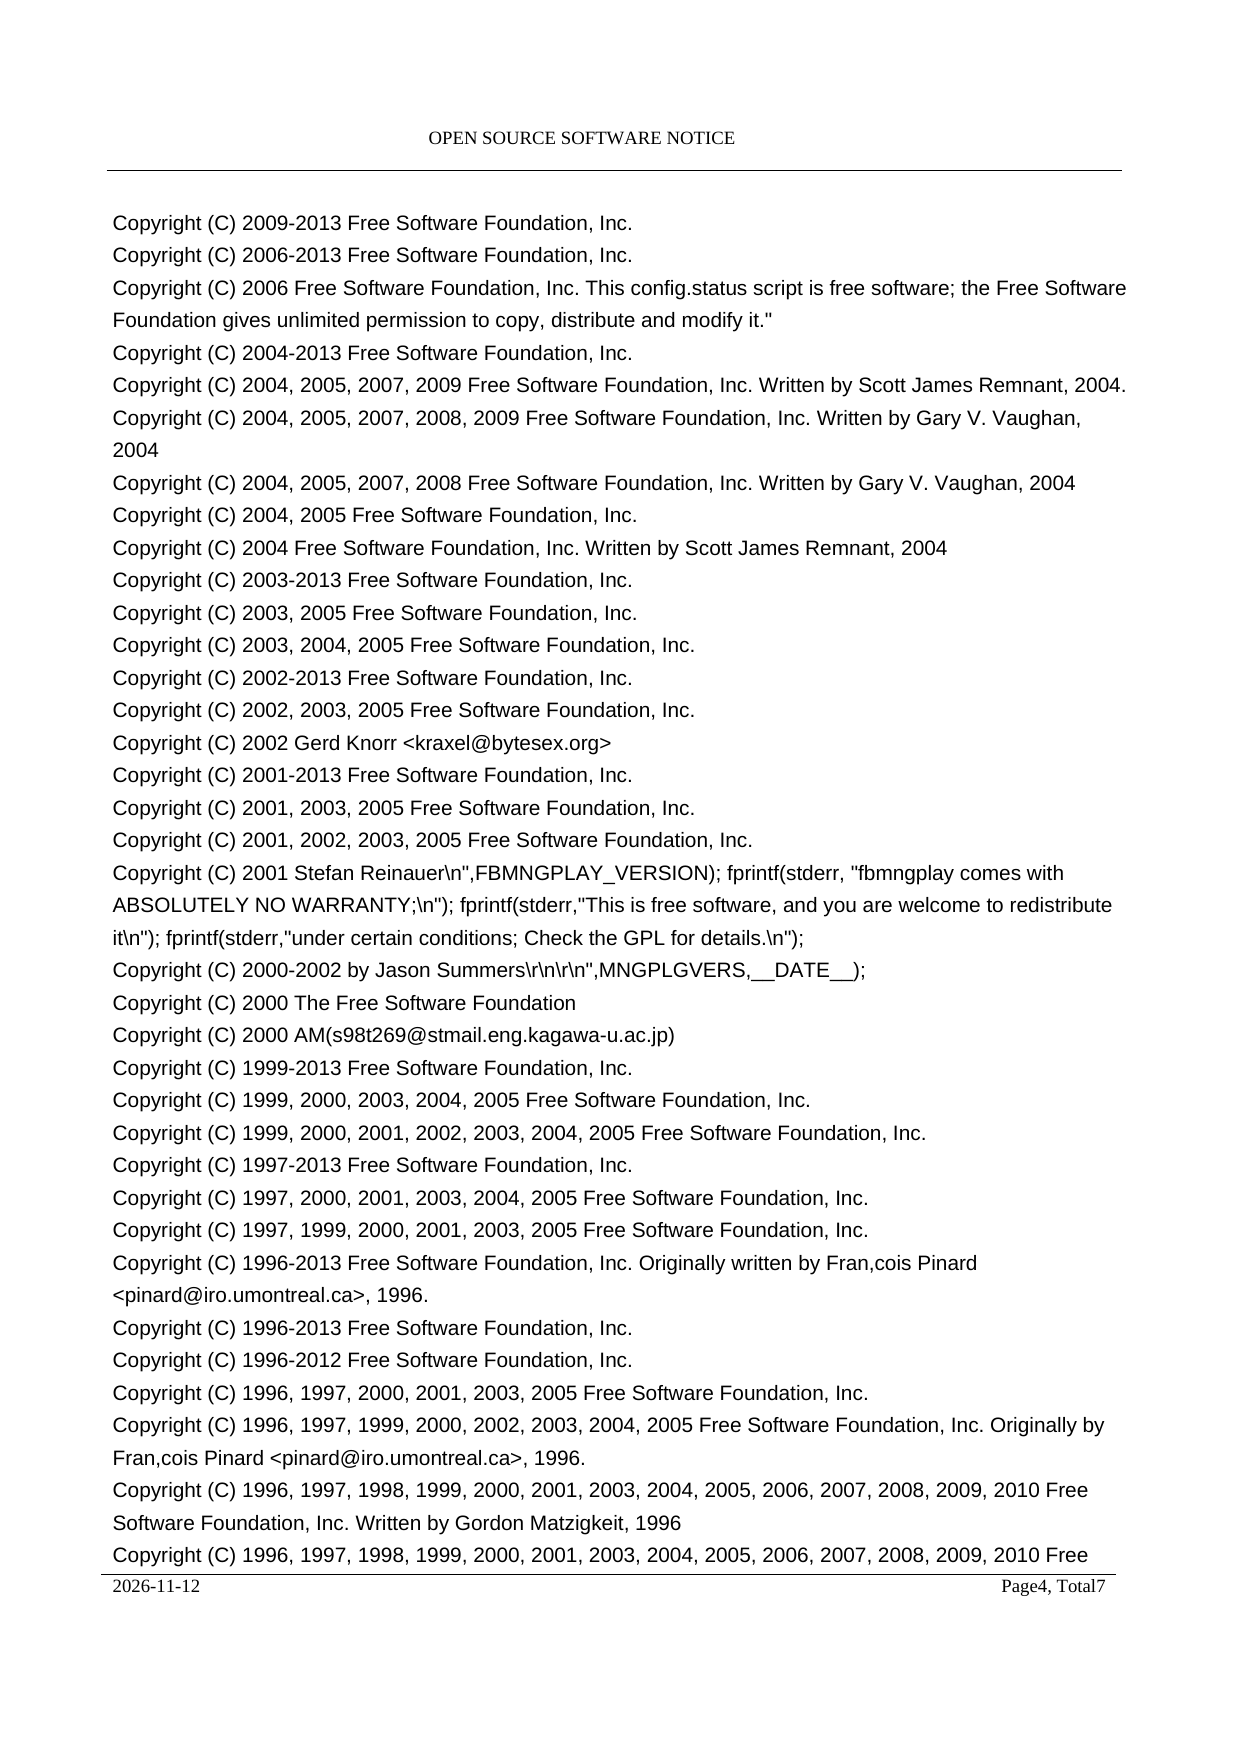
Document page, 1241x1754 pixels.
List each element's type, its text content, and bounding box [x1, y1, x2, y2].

text Copyright (C) 2000 The Free Software Foundation [112, 986, 1128, 1019]
text Copyright (C) 2003, 2004, 2005 Free Software Foundation, Inc. [112, 629, 1128, 661]
text Copyright (C) 2004, 2005, 2007, 2008 Free Software Foundation, Inc. Written by Gary V. Vaughan, 2004 [112, 466, 1128, 499]
text Copyright (C) 2001-2013 Free Software Foundation, Inc. [112, 759, 1128, 791]
text Copyright (C) 1999-2013 Free Software Foundation, Inc. [112, 1051, 1128, 1084]
text Copyright (C) 2000 AM(s98t269@stmail.eng.kagawa-u.ac.jp) [112, 1019, 1128, 1051]
text Copyright (C) 2004, 2005, 2007, 2008, 2009 Free Software Foundation, Inc. Written by Gary V. Vaughan, 2004 [112, 401, 1128, 466]
text Copyright (C) 1997-2013 Free Software Foundation, Inc. [112, 1149, 1128, 1181]
text Copyright (C) 1996-2013 Free Software Foundation, Inc. Originally written by Fran,cois Pinard <pinard@iro.umontreal.ca>, 1996. [112, 1246, 1128, 1311]
text Copyright (C) 2006 Free Software Foundation, Inc. This config.status script is free software; the Free Software Foundation gives unlimited permission to copy, distribute and modify it." [112, 271, 1128, 336]
text Copyright (C) 2004, 2005 Free Software Foundation, Inc. [112, 499, 1128, 531]
text Copyright (C) 1996-2012 Free Software Foundation, Inc. [112, 1344, 1128, 1376]
text Copyright (C) 2000-2002 by Jason Summers\r\n\r\n",MNGPLGVERS,__DATE__); [112, 954, 1128, 986]
text Copyright (C) 2004 Free Software Foundation, Inc. Written by Scott James Remnant, 2004 [112, 531, 1128, 564]
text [112, 1539, 1128, 1571]
text Copyright (C) 1996, 1997, 1999, 2000, 2002, 2003, 2004, 2005 Free Software Foundation, Inc. Originally by Fran,cois Pinard <pinard@iro.umontreal.ca>, 1996. [112, 1409, 1128, 1474]
text Copyright (C) 2001, 2003, 2005 Free Software Foundation, Inc. [112, 791, 1128, 824]
text Copyright (C) 2002 Gerd Knorr <kraxel@bytesex.org> [112, 726, 1128, 759]
text Copyright (C) 2001, 2002, 2003, 2005 Free Software Foundation, Inc. [112, 824, 1128, 856]
text Copyright (C) 1999, 2000, 2001, 2002, 2003, 2004, 2005 Free Software Foundation, Inc. [112, 1116, 1128, 1149]
text Copyright (C) 2003, 2005 Free Software Foundation, Inc. [112, 596, 1128, 629]
text Copyright (C) 2003-2013 Free Software Foundation, Inc. [112, 564, 1128, 596]
text Copyright (C) 2002, 2003, 2005 Free Software Foundation, Inc. [112, 694, 1128, 726]
text Copyright (C) 1997, 2000, 2001, 2003, 2004, 2005 Free Software Foundation, Inc. [112, 1181, 1128, 1214]
text Copyright (C) 1996-2013 Free Software Foundation, Inc. [112, 1311, 1128, 1344]
text Copyright (C) 2002-2013 Free Software Foundation, Inc. [112, 661, 1128, 694]
text Copyright (C) 2001 Stefan Reinauer\n",FBMNGPLAY_VERSION); fprintf(stderr, "fbmngplay comes with ABSOLUTELY NO WARRANTY;\n"); fprintf(stderr,"This is free software, and you are welcome to redistribute it\n"); fprintf(stderr,"under certain conditions; Check the GPL for details.\n"); [112, 856, 1128, 954]
text Copyright (C) 2006-2013 Free Software Foundation, Inc. [112, 239, 1128, 271]
text Copyright (C) 1999, 2000, 2003, 2004, 2005 Free Software Foundation, Inc. [112, 1084, 1128, 1116]
text Copyright (C) 2004-2013 Free Software Foundation, Inc. [112, 336, 1128, 369]
text Copyright (C) 2004, 2005, 2007, 2009 Free Software Foundation, Inc. Written by Scott James Remnant, 2004. [112, 369, 1128, 401]
text Copyright (C) 1997, 1999, 2000, 2001, 2003, 2005 Free Software Foundation, Inc. [112, 1214, 1128, 1246]
text Copyright (C) 1996, 1997, 1998, 1999, 2000, 2001, 2003, 2004, 2005, 2006, 2007, 2008, 2009, 2010 Free Software Foundation, Inc. Written by Gordon Matzigkeit, 1996 [112, 1474, 1128, 1539]
text Copyright (C) 2009-2013 Free Software Foundation, Inc. [112, 206, 1128, 239]
text Copyright (C) 1996, 1997, 2000, 2001, 2003, 2005 Free Software Foundation, Inc. [112, 1376, 1128, 1409]
